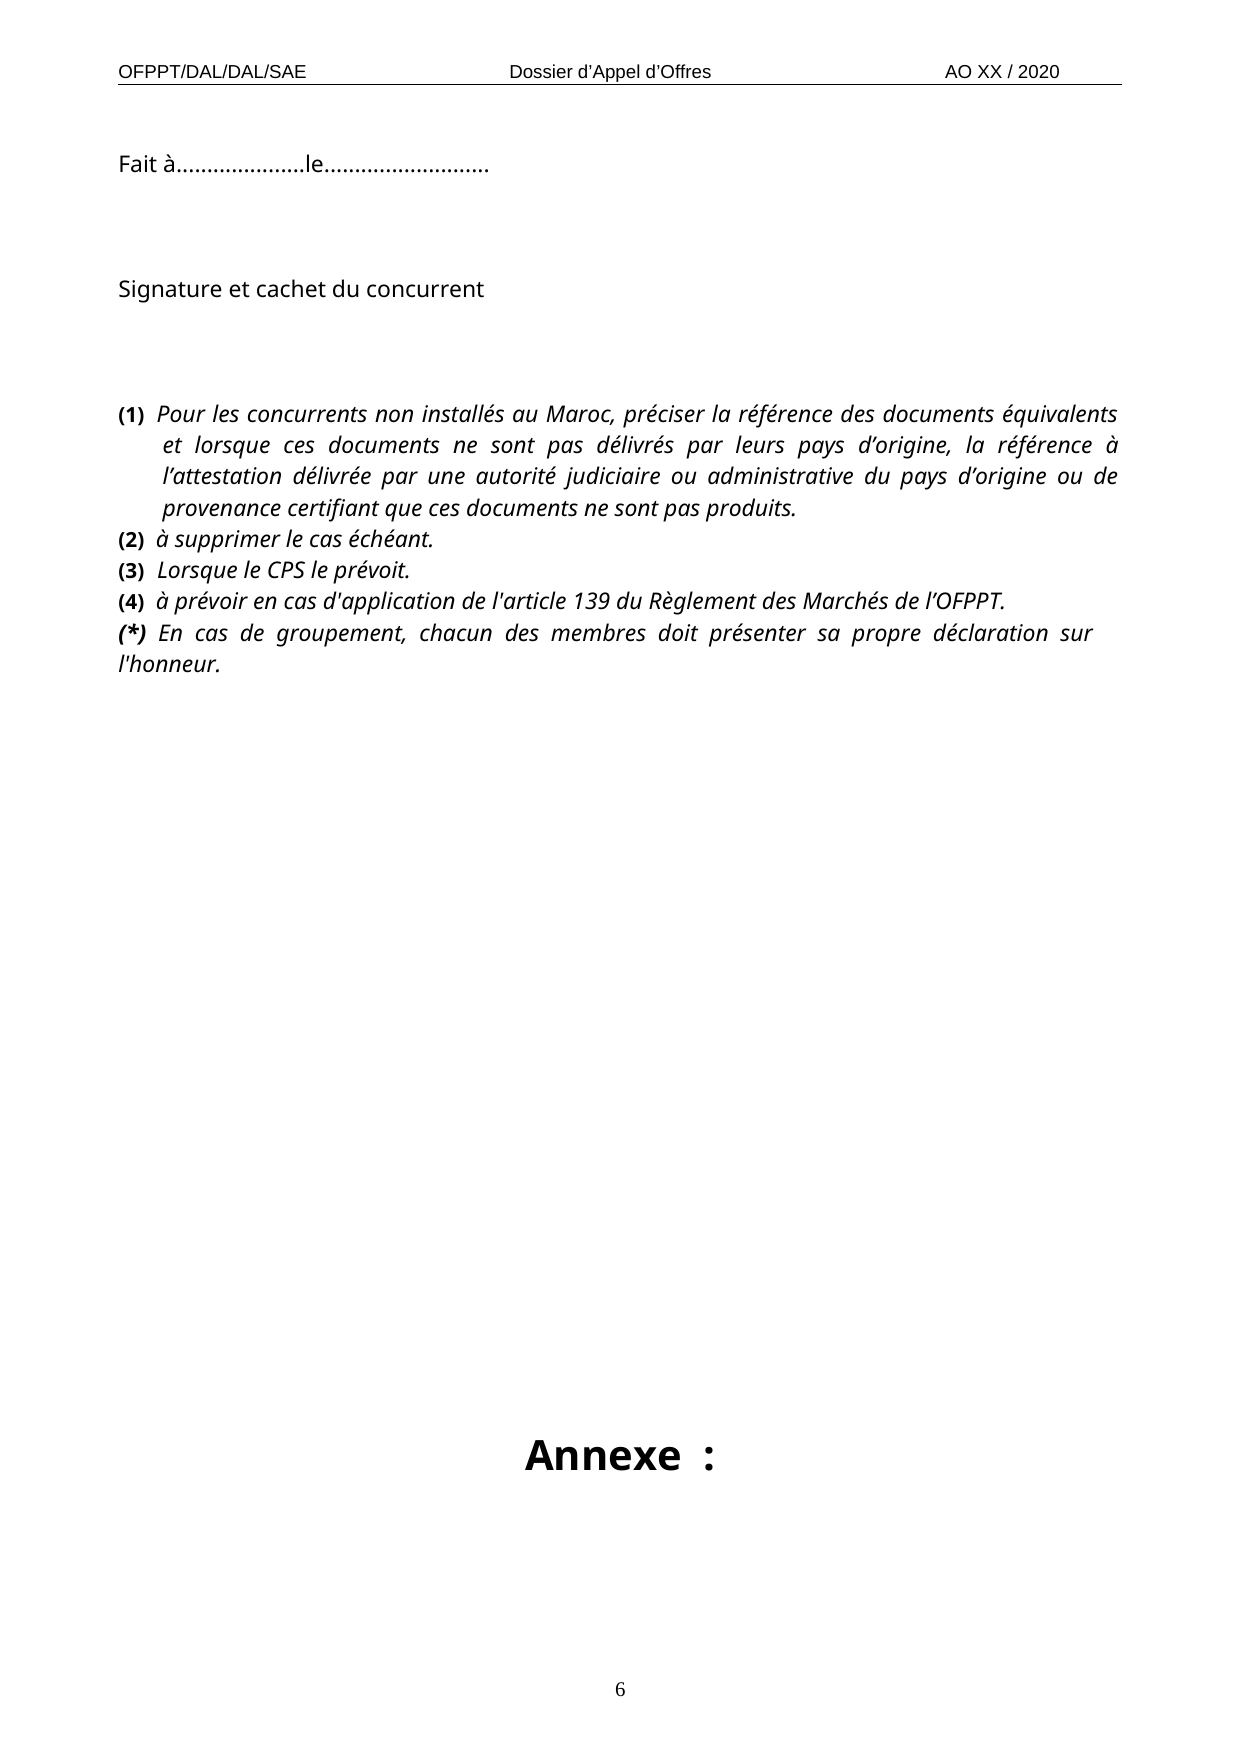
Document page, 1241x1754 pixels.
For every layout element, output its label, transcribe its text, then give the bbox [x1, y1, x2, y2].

text (*) En cas de groupement, chacun des membres doit présenter sa propre déclaration sur l'honneur. [118, 616, 1097, 679]
text Annexe : [118, 1426, 1122, 1482]
list à prévoir en cas d'application de l'article 139 du Règlement des Marchés de l’OFPPT. [118, 585, 1122, 616]
list à supprimer le cas échéant. [118, 523, 1122, 554]
text Fait à.....................le........................... [118, 148, 1122, 179]
text Signature et cachet du concurrent [118, 273, 1122, 304]
list Lorsque le CPS le prévoit. [118, 554, 1122, 585]
list Pour les concurrents non installés au Maroc, préciser la référence des documents équivalents et lorsque ces documents ne sont pas délivrés par leurs pays d’origine, la référence à l’attestation délivrée par une autorité judiciaire ou administrative du pays d’origine ou de provenance certifiant que ces documents ne sont pas produits. [118, 398, 1122, 523]
